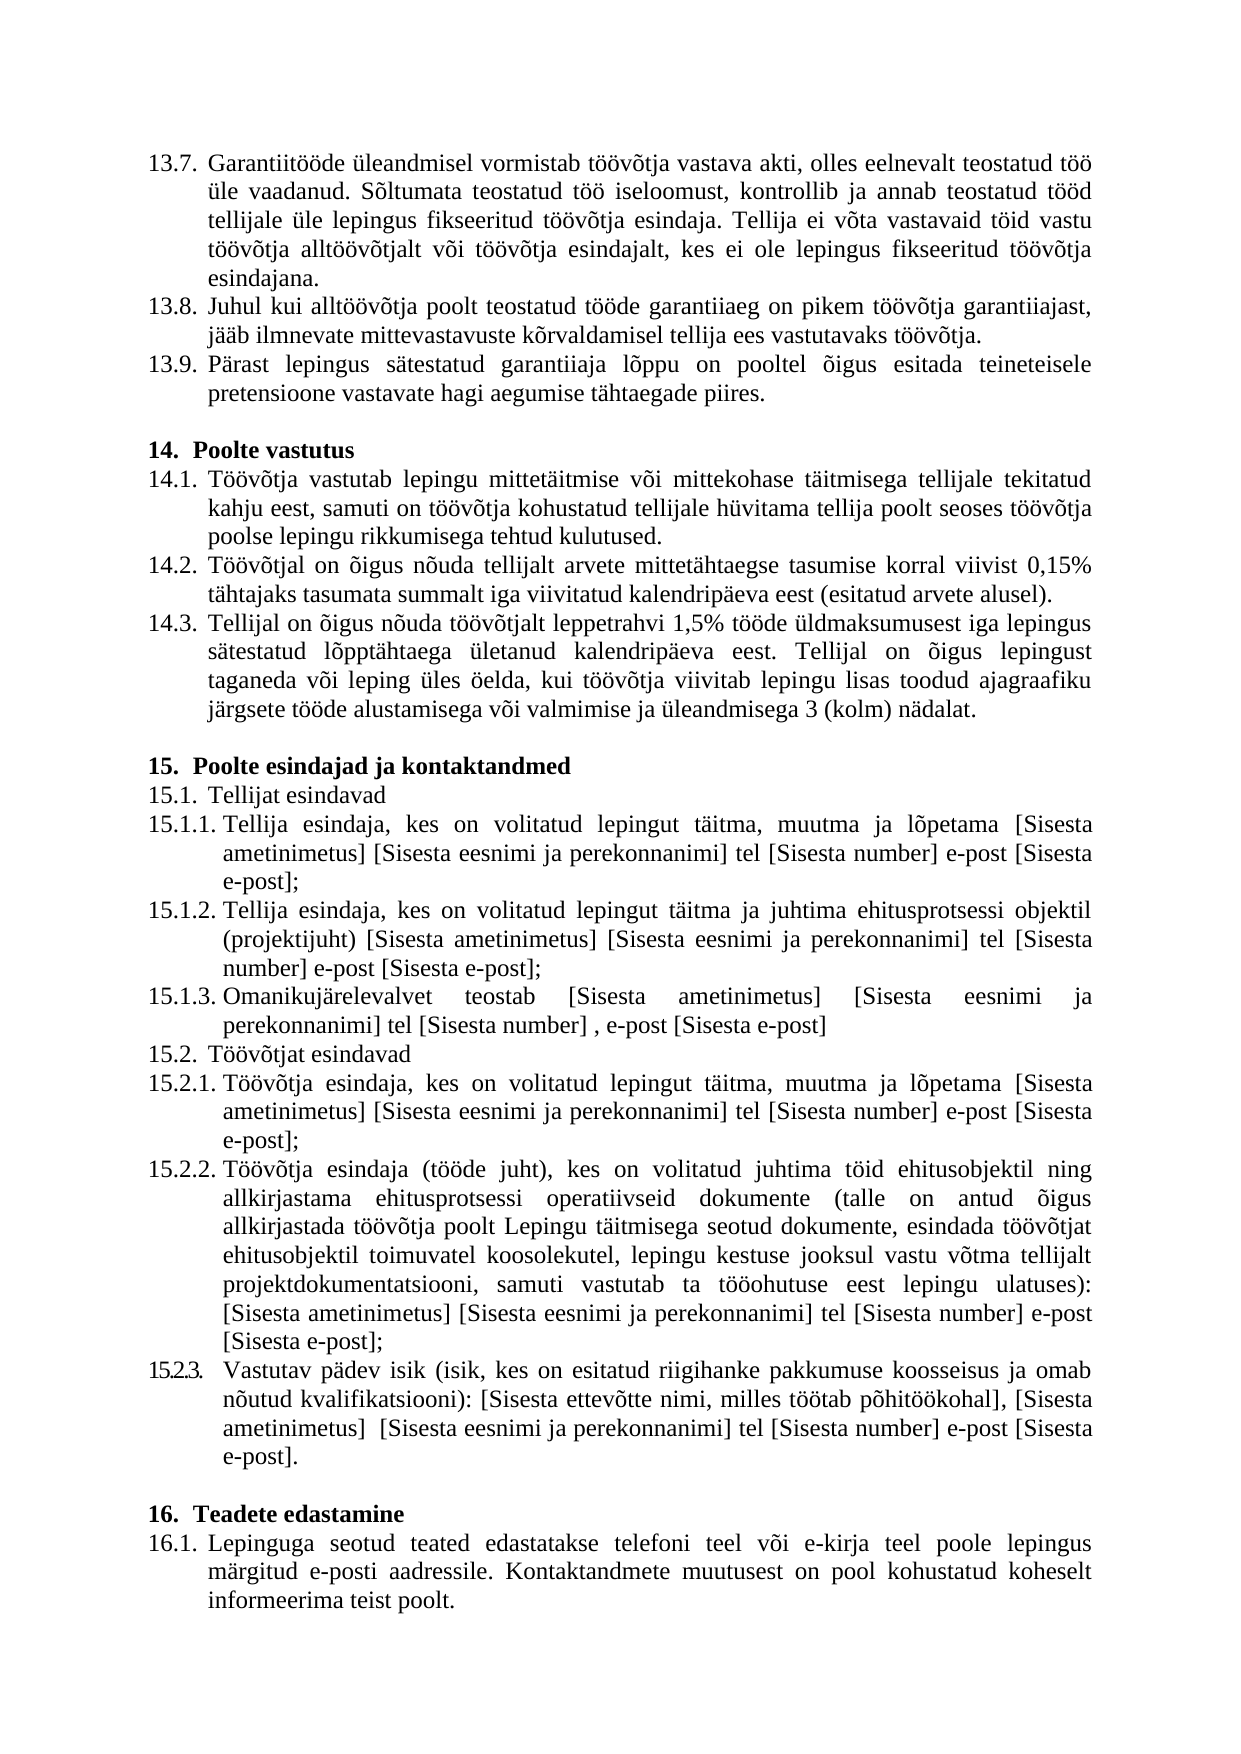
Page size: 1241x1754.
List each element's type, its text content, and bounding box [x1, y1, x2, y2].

list Pärast lepingus sätestatud garantiiaja lõppu on pooltel õigus esitada teineteisele pretensioone vastavate hagi aegumise tähtaegade piires. [148, 349, 1093, 406]
list Juhul kui alltöövõtja poolt teostatud tööde garantiiaeg on pikem töövõtja garantiiajast, jääb ilmnevate mittevastavuste kõrvaldamisel tellija ees vastutavaks töövõtja. [148, 291, 1093, 349]
list Teadete edastamine [148, 1499, 1093, 1528]
list Omanikujärelevalvet teostab tel , e-post [148, 981, 1093, 1039]
list Poolte vastutus [148, 435, 1093, 464]
list Tellijat esindavad [148, 780, 1093, 809]
list Töövõtja esindaja, kes on volitatud lepingut täitma, muutma ja lõpetama tel e-post ; [148, 1068, 1093, 1154]
list Garantiitööde üleandmisel vormistab töövõtja vastava akti, olles eelnevalt teostatud töö üle vaadanud. Sõltumata teostatud töö iseloomust, kontrollib ja annab teostatud tööd tellijale üle lepingus fikseeritud töövõtja esindaja. Tellija ei võta vastavaid töid vastu töövõtja alltöövõtjalt või töövõtja esindajalt, kes ei ole lepingus fikseeritud töövõtja esindajana. [148, 148, 1093, 291]
list Töövõtjat esindavad [148, 1039, 1093, 1068]
list Lepinguga seotud teated edastatakse telefoni teel või e-kirja teel poole lepingus märgitud e-posti aadressile. Kontaktandmete muutusest on pool kohustatud koheselt informeerima teist poolt. [148, 1528, 1093, 1614]
list Tellija esindaja, kes on volitatud lepingut täitma ja juhtima ehitusprotsessi objektil (projektijuht) tel e-post ; [148, 895, 1093, 981]
list Töövõtja esindaja (tööde juht), kes on volitatud juhtima töid ehitusobjektil ning allkirjastama ehitusprotsessi operatiivseid dokumente (talle on antud õigus allkirjastada töövõtja poolt Lepingu täitmisega seotud dokumente, esindada töövõtjat ehitusobjektil toimuvatel koosolekutel, lepingu kestuse jooksul vastu võtma tellijalt projektdokumentatsiooni, samuti vastutab ta tööohutuse eest lepingu ulatuses): tel e-post ; [148, 1154, 1093, 1355]
list Töövõtjal on õigus nõuda tellijalt arvete mittetähtaegse tasumise korral viivist 0,15% tähtajaks tasumata summalt iga viivitatud kalendripäeva eest (esitatud arvete alusel). [148, 550, 1093, 608]
list Tellija esindaja, kes on volitatud lepingut täitma, muutma ja lõpetama tel e-post ; [148, 809, 1093, 895]
list Töövõtja vastutab lepingu mittetäitmise või mittekohase täitmisega tellijale tekitatud kahju eest, samuti on töövõtja kohustatud tellijale hüvitama tellija poolt seoses töövõtja poolse lepingu rikkumisega tehtud kulutused. [148, 464, 1093, 550]
list Vastutav pädev isik (isik, kes on esitatud riigihanke pakkumuse koosseisus ja omab nõutud kvalifikatsiooni): , tel e-post . [148, 1355, 1093, 1470]
list Tellijal on õigus nõuda töövõtjalt leppetrahvi 1,5% tööde üldmaksumusest iga lepingus sätestatud lõpptähtaega ületanud kalendripäeva eest. Tellijal on õigus lepingust taganeda või leping üles öelda, kui töövõtja viivitab lepingu lisas toodud ajagraafiku järgsete tööde alustamisega või valmimise ja üleandmisega 3 (kolm) nädalat. [148, 608, 1093, 723]
list Poolte esindajad ja kontaktandmed [148, 751, 1093, 780]
